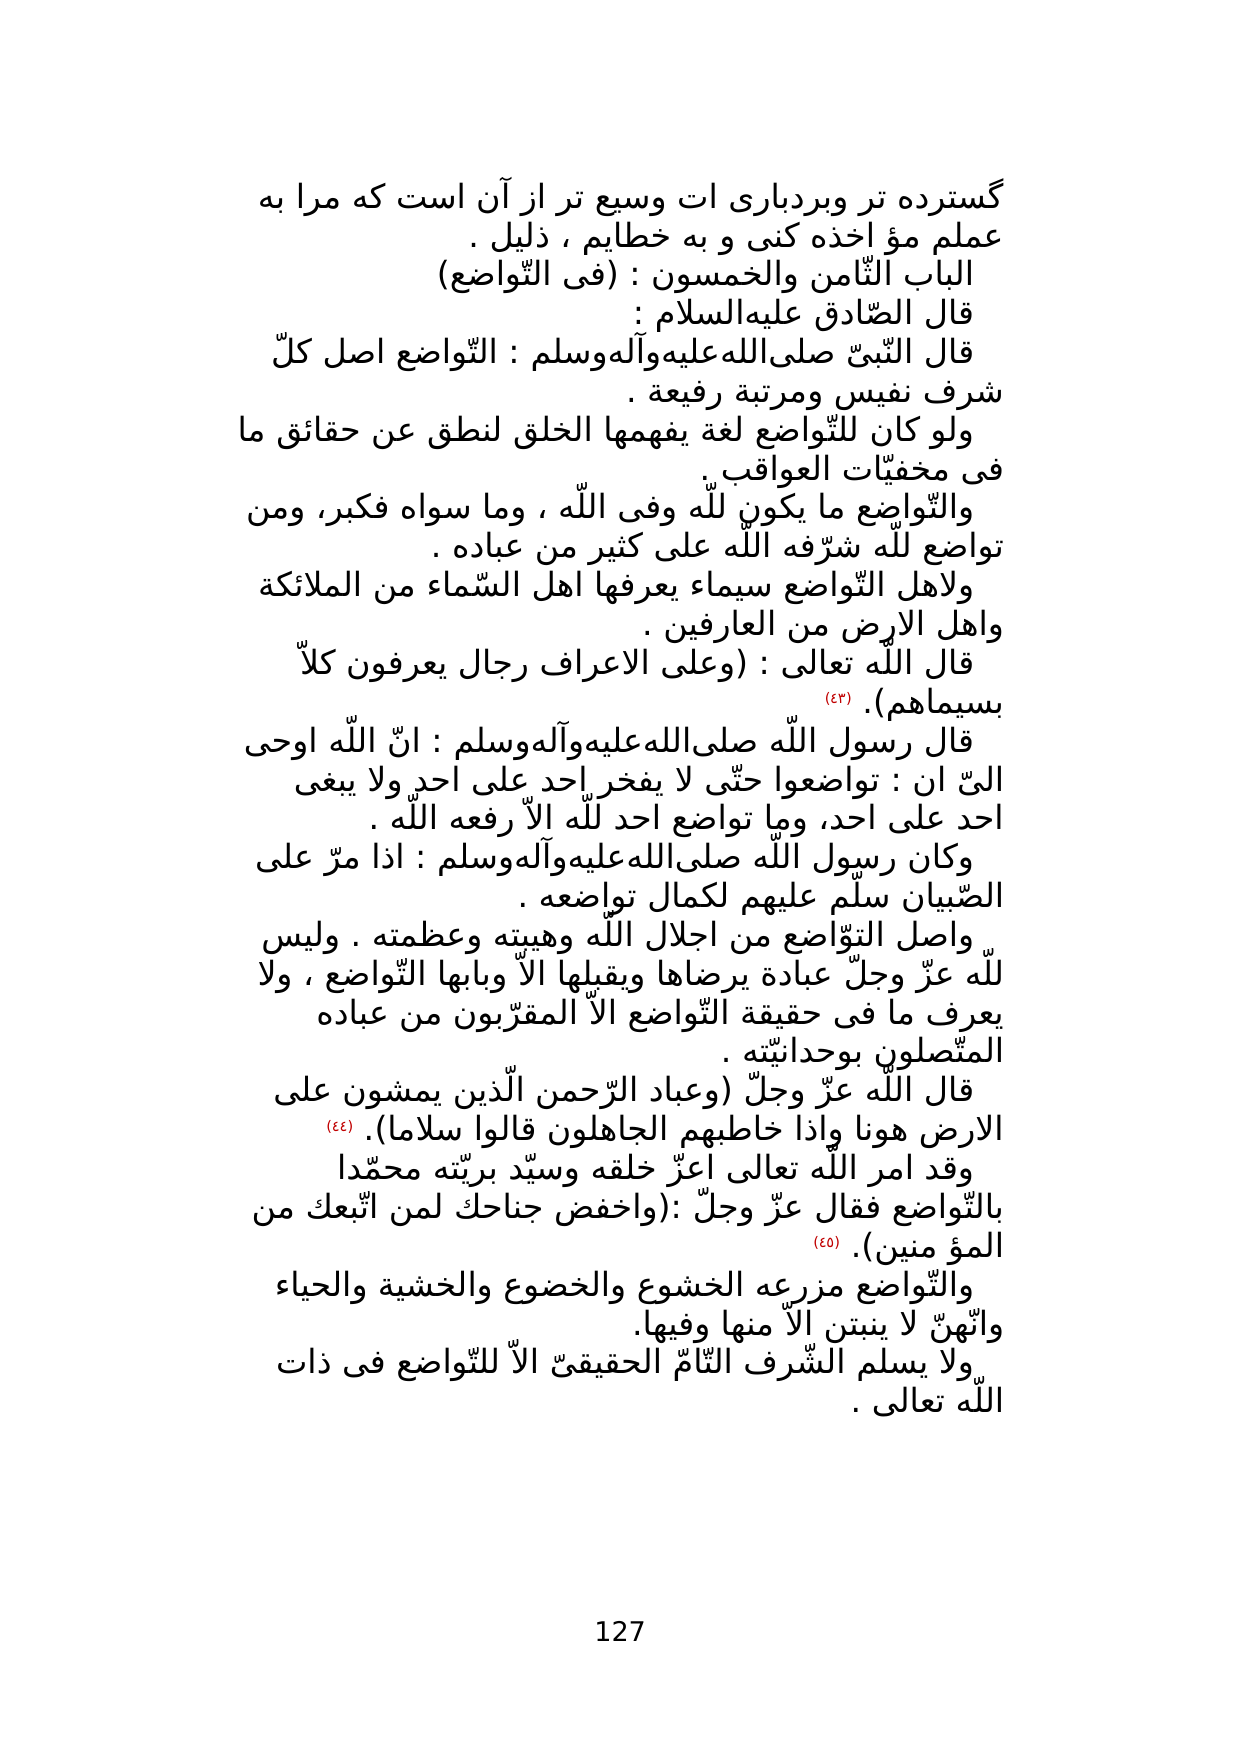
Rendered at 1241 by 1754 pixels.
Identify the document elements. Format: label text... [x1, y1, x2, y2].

text وقد امر اللّه تعالى اعزّ خلقه وسيّد بريّته محمّدا بالتّواضع فقال عزّ وجلّ :(واخفض جناحك لمن اتّبعك من المؤ منين). (٤٥) [236, 1148, 1004, 1265]
text والتّواضع ما يكون للّه وفى اللّه ، وما سواه فكبر، ومن تواضع للّه شرّفه اللّه على كثير من عباده . [236, 488, 1004, 566]
text قال اللّه تعالى : (وعلى الاعراف رجال يعرفون كلاّ بسيماهم). (٤٣) [236, 643, 1004, 721]
text قال الصّادق عليه‌السلام : [236, 294, 1004, 333]
text قال اللّه عزّ وجلّ (وعباد الرّحمن الّذين يمشون على الارض هونا واذا خاطبهم الجاهلون قالوا سلاما). (٤٤) [236, 1071, 1004, 1148]
text ولا يسلم الشّرف التّامّ الحقيقىّ الاّ للتّواضع فى ذات اللّه تعالى . [236, 1343, 1004, 1421]
text ولو كان للتّواضع لغة يفهمها الخلق لنطق عن حقائق ما فى مخفيّات العواقب . [236, 410, 1004, 488]
text وكان رسول اللّه صلى‌الله‌عليه‌وآله‌وسلم : اذا مرّ على الصّبيان سلّم عليهم لكمال تواضعه . [236, 838, 1004, 915]
text قال النّبىّ صلى‌الله‌عليه‌وآله‌وسلم : التّواضع اصل كلّ شرف نفيس ومرتبة رفيعة . [236, 333, 1004, 410]
text ولاهل التّواضع سيماء يعرفها اهل السّماء من الملائكة واهل الارض من العارفين . [236, 566, 1004, 643]
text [236, 177, 1004, 255]
text والتّواضع مزرعه الخشوع والخضوع والخشية والحياء وانّهنّ لا ينبتن الاّ منها وفيها. [236, 1265, 1004, 1343]
text واصل التوّاضع من اجلال اللّه وهيبته وعظمته . وليس للّه عزّ وجلّ عبادة يرضاها ويقبلها الاّ وبابها التّواضع ، ولا يعرف ما فى حقيقة التّواضع الاّ المقرّبون من عباده المتّصلون بوحدانيّته . [236, 915, 1004, 1071]
text الباب الثّامن والخمسون : (فى التّواضع) [236, 255, 1004, 294]
text قال رسول اللّه صلى‌الله‌عليه‌وآله‌وسلم : انّ اللّه اوحى الىّ ان : تواضعوا حتّى لا يفخر احد على احد ولا يبغى احد على احد، وما تواضع احد للّه الاّ رفعه اللّه . [236, 721, 1004, 838]
